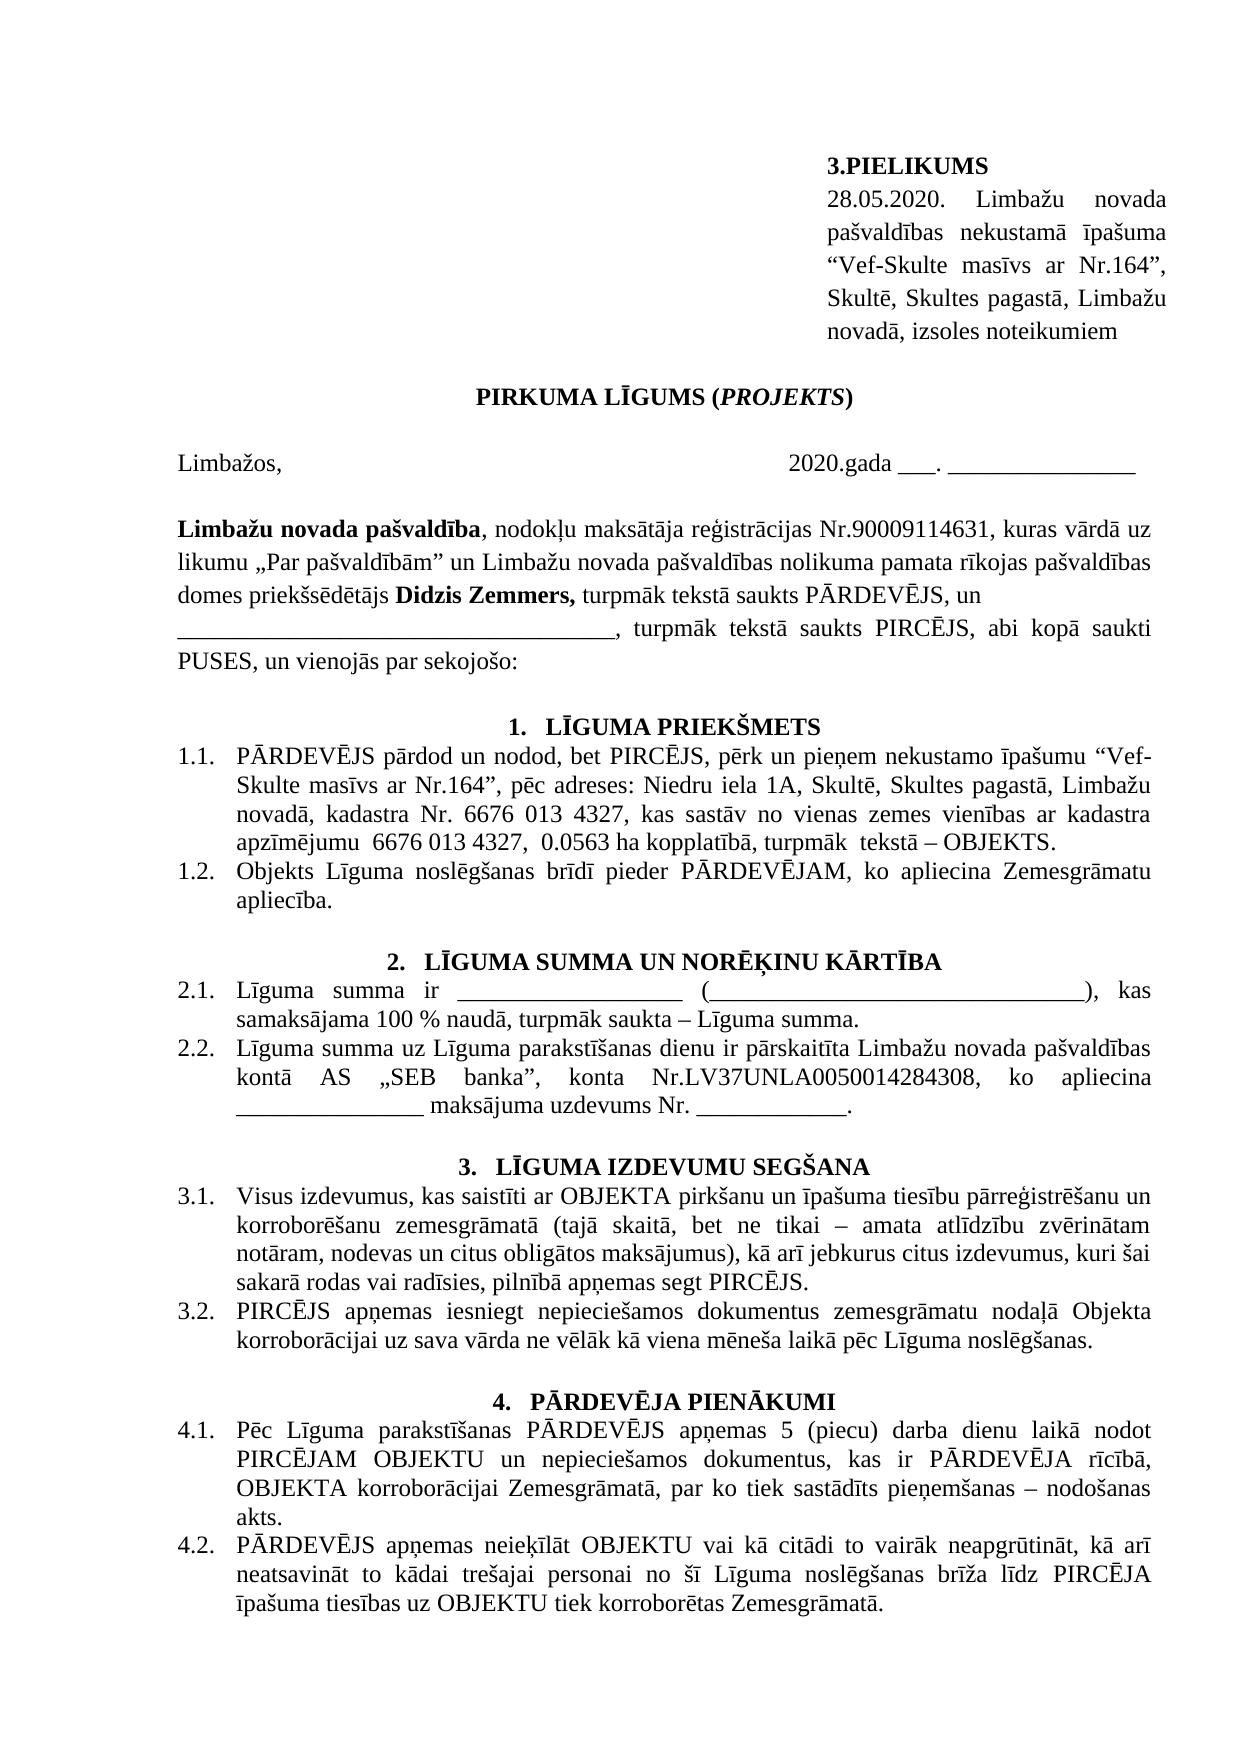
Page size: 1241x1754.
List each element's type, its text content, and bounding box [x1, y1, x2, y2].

list Līguma summa ir __________________ (______________________________), kas samaksājama 100 % naudā, turpmāk saukta – Līguma summa. [177, 976, 1152, 1033]
list Objekts Līguma noslēgšanas brīdī pieder Pārdevējam, ko apliecina Zemesgrāmatu apliecība. [177, 856, 1152, 914]
text ___________________________________, turpmāk tekstā saukts Pircējs, abi kopā saukti PUSES, un vienojās par sekojošo: [177, 613, 1152, 675]
list Pārdevējs pārdod un nodod, bet Pircējs, pērk un pieņem nekustamo īpašumu “Vef-Skulte masīvs ar Nr.164”, pēc adreses: Niedru iela 1A, Skultē, Skultes pagastā, Limbažu novadā, kadastra Nr. 6676 013 4327, kas sastāv no vienas zemes vienības ar kadastra apzīmējumu 6676 013 4327, 0.0563 ha kopplatībā, turpmāk tekstā – Objekts. [177, 741, 1152, 856]
list līguma priekšmets [177, 712, 1152, 741]
list Visus izdevumus, kas saistīti ar Objekta pirkšanu un īpašuma tiesību pārreģistrēšanu un korroborēšanu zemesgrāmatā (tajā skaitā, bet ne tikai – amata atlīdzību zvērinātam notāram, nodevas un citus obligātos maksājumus), kā arī jebkurus citus izdevumus, kuri šai sakarā rodas vai radīsies, pilnībā apņemas segt Pircējs. [177, 1181, 1152, 1296]
list Pārdevēja pienākumi [177, 1387, 1152, 1415]
text Limbažos, 2020.gada ___. _______________ [177, 448, 1152, 477]
list Līguma Izdevumu segšana [177, 1152, 1152, 1181]
list Pircējs apņemas iesniegt nepieciešamos dokumentus zemesgrāmatu nodaļā Objekta korroborācijai uz sava vārda ne vēlāk kā viena mēneša laikā pēc Līguma noslēgšanas. [177, 1296, 1152, 1353]
list Pēc Līguma parakstīšanas Pārdevējs apņemas 5 (piecu) darba dienu laikā nodot Pircējam Objektu un nepieciešamos dokumentus, kas ir Pārdevēja rīcībā, Objekta korroborācijai Zemesgrāmatā, par ko tiek sastādīts pieņemšanas – nodošanas akts. [177, 1415, 1152, 1530]
text 3.pielikums [827, 151, 1152, 180]
list Līguma summa uz Līguma parakstīšanas dienu ir pārskaitīta Limbažu novada pašvaldības kontā AS „SEB banka”, konta Nr.LV37UNLA0050014284308, ko apliecina _______________ maksājuma uzdevums Nr. ____________. [177, 1033, 1152, 1119]
list Līguma summa un norēķinu kārtība [177, 947, 1152, 976]
list Pārdevējs apņemas neieķīlāt Objektu vai kā citādi to vairāk neapgrūtināt, kā arī neatsavināt to kādai trešajai personai no šī Līguma noslēgšanas brīža līdz Pircēja īpašuma tiesības uz Objektu tiek korroborētas Zemesgrāmatā. [177, 1530, 1152, 1617]
text 28.05.2020. Limbažu novada pašvaldības nekustamā īpašuma “Vef-Skulte masīvs ar Nr.164”, Skultē, Skultes pagastā, Limbažu novadā, izsoles noteikumiem [827, 184, 1166, 345]
text Pirkuma līgums (projekts) [177, 382, 1152, 411]
text Limbažu novada pašvaldība, nodokļu maksātāja reģistrācijas Nr.90009114631, kuras vārdā uz likumu „Par pašvaldībām” un Limbažu novada pašvaldības nolikuma pamata rīkojas pašvaldības domes priekšsēdētājs Didzis Zemmers, turpmāk tekstā saukts Pārdevējs, un [177, 514, 1152, 609]
